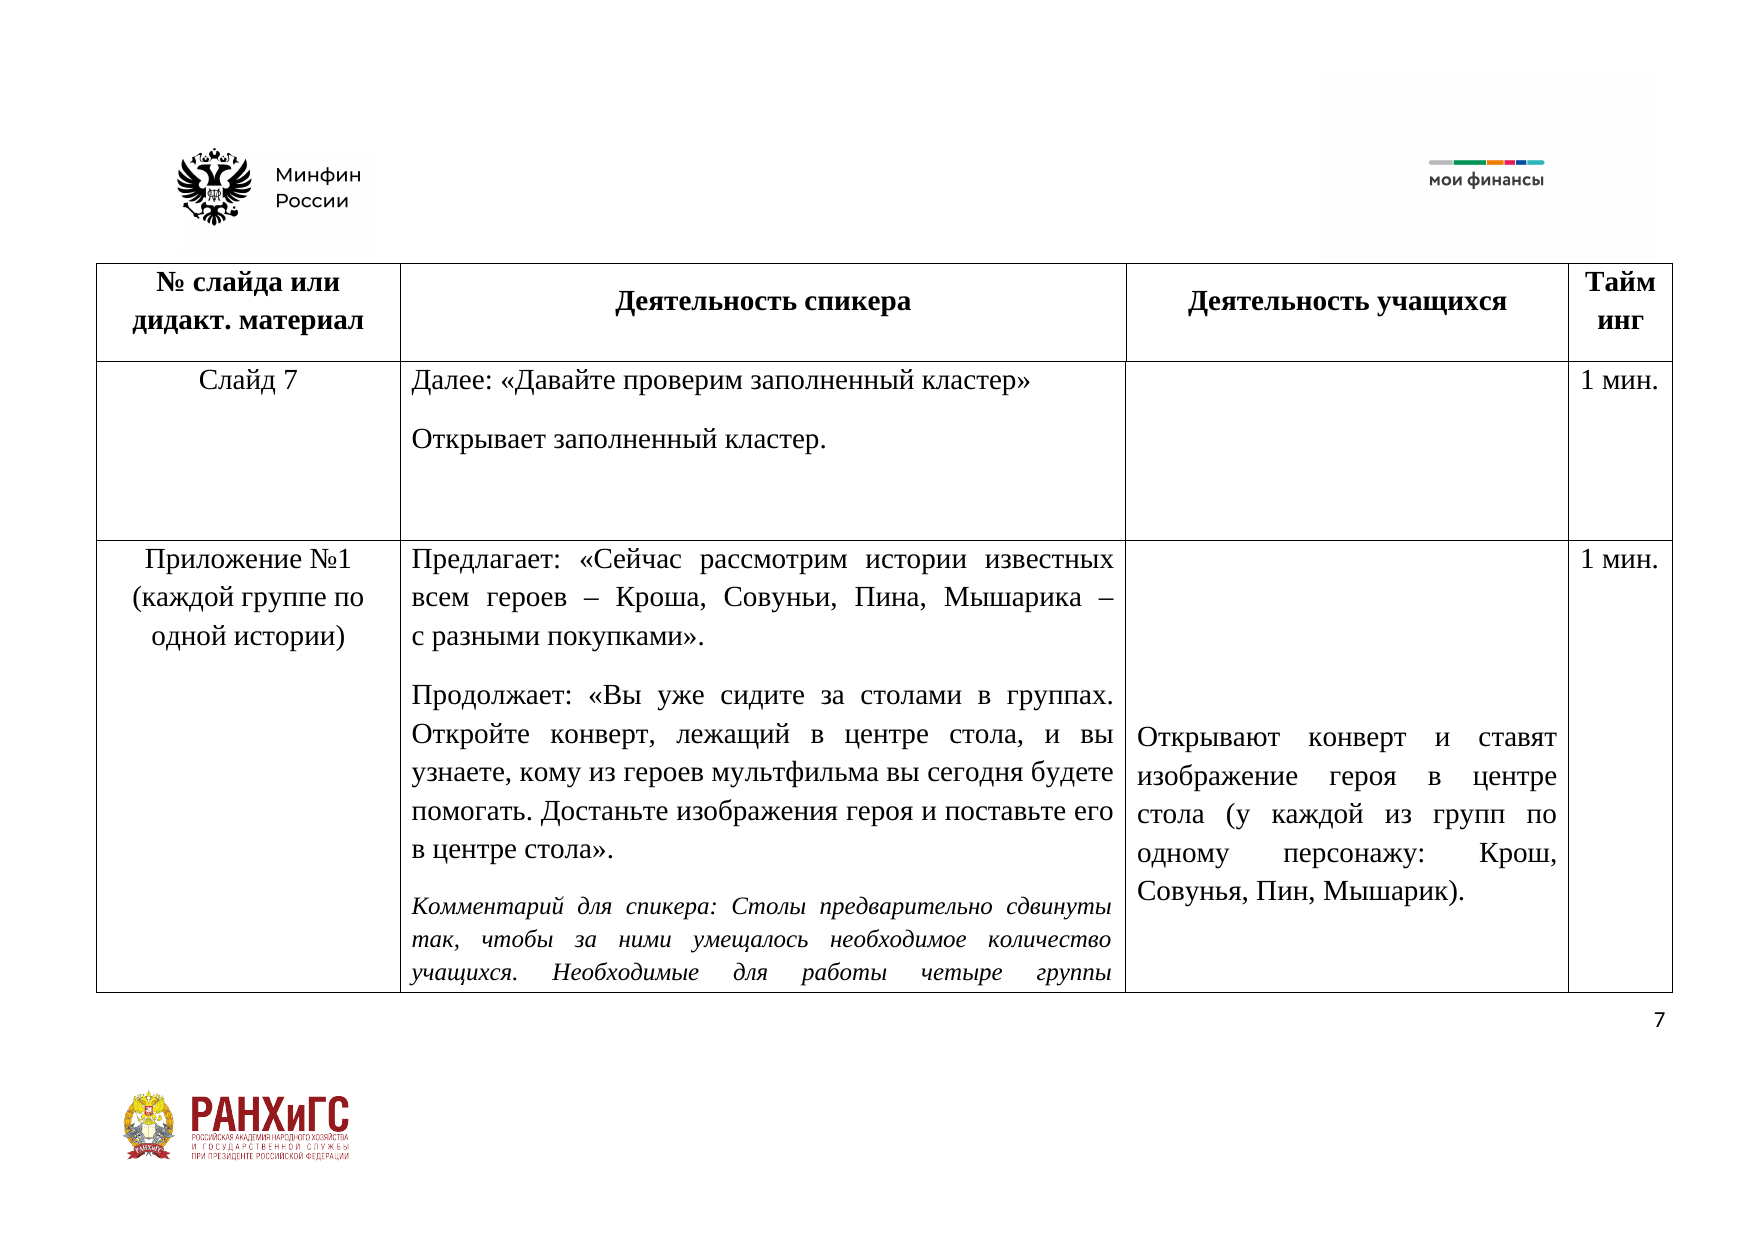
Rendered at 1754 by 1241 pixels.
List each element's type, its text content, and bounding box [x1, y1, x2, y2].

table_header № слайда или дидакт. материал [97, 264, 400, 361]
picture [118, 1086, 360, 1167]
table_cell Далее: «Давайте проверим заполненный кластер» Открывает заполненный кластер. [401, 362, 1125, 540]
table_cell Слайд 7 [97, 362, 400, 540]
table_cell [1126, 362, 1568, 540]
table_cell 1 мин. [1569, 362, 1672, 540]
table_header Деятельность спикера [401, 264, 1126, 361]
table_header Деятельность учащихся [1127, 264, 1568, 361]
table_cell Приложение №1 (каждой группе по одной истории) Слайд 8 Решение кейсов Приложение №2 Листы бумаги А4 [97, 541, 400, 992]
picture [1318, 73, 1654, 263]
table_cell 1 мин. 8 мин. [1569, 541, 1672, 992]
table_header Тайминг [1569, 264, 1672, 361]
picture [177, 148, 381, 263]
